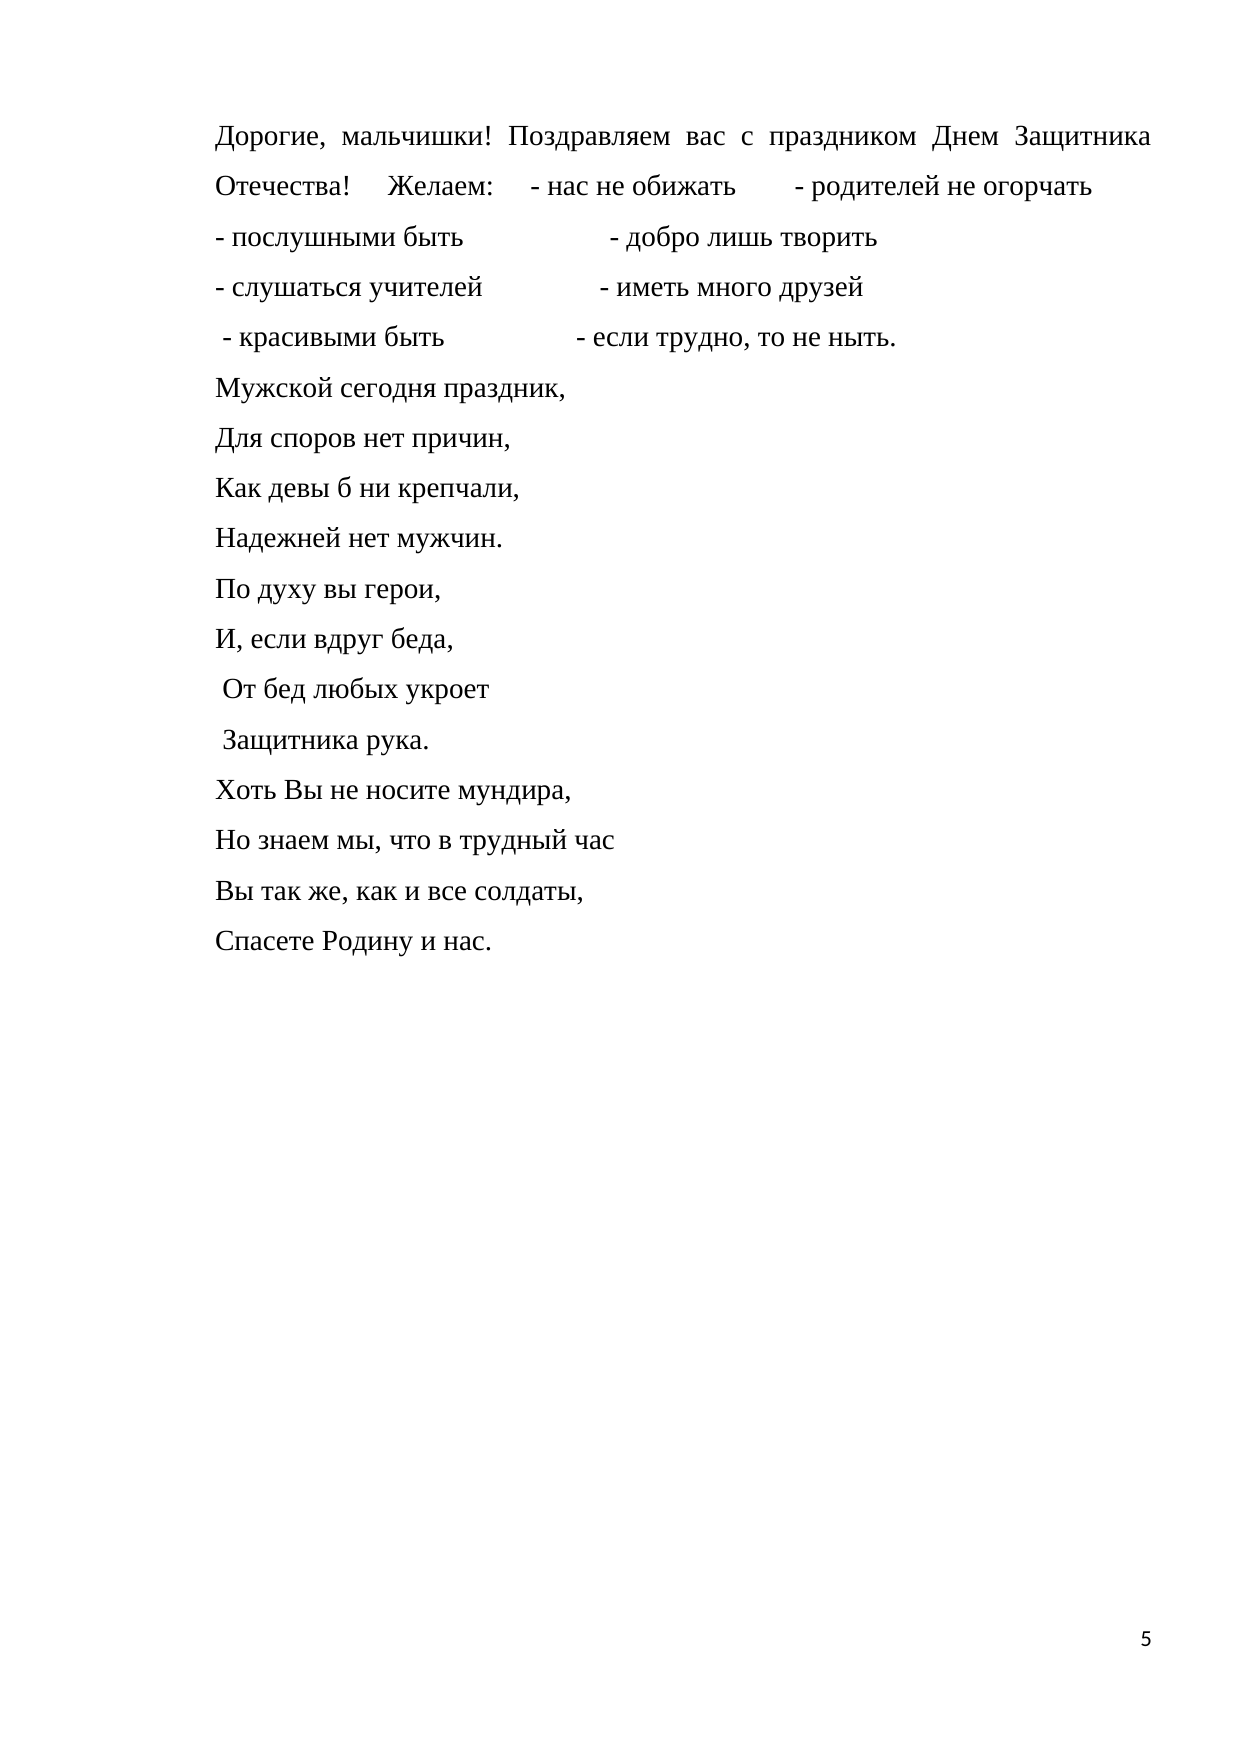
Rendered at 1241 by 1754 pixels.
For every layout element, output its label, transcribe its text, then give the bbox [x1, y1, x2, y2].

text Как девы б ни крепчали, [215, 470, 1152, 504]
text Вы так же, как и все солдаты, [215, 873, 1152, 906]
text - слушаться учителей - иметь много друзей [215, 269, 1152, 303]
text Хоть Вы не носите мундира, [215, 772, 1152, 806]
text Дорогие, мальчишки! Поздравляем вас с праздником Днем Защитника Отечества! Желаем: - нас не обижать - родителей не огорчать [215, 118, 1152, 202]
text По духу вы герои, [215, 571, 1152, 604]
text Мужской сегодня праздник, [215, 370, 1152, 403]
text Но знаем мы, что в трудный час [215, 822, 1152, 856]
text Защитника рука. [215, 722, 1152, 755]
text Для споров нет причин, [215, 420, 1152, 453]
text Спасете Родину и нас. [215, 923, 1152, 957]
text - послушными быть - добро лишь творить [215, 219, 1152, 252]
text Надежней нет мужчин. [215, 521, 1152, 554]
text - красивыми быть - если трудно, то не ныть. [215, 319, 1152, 353]
text От бед любых укроет [215, 672, 1152, 705]
text И, если вдруг беда, [215, 621, 1152, 655]
